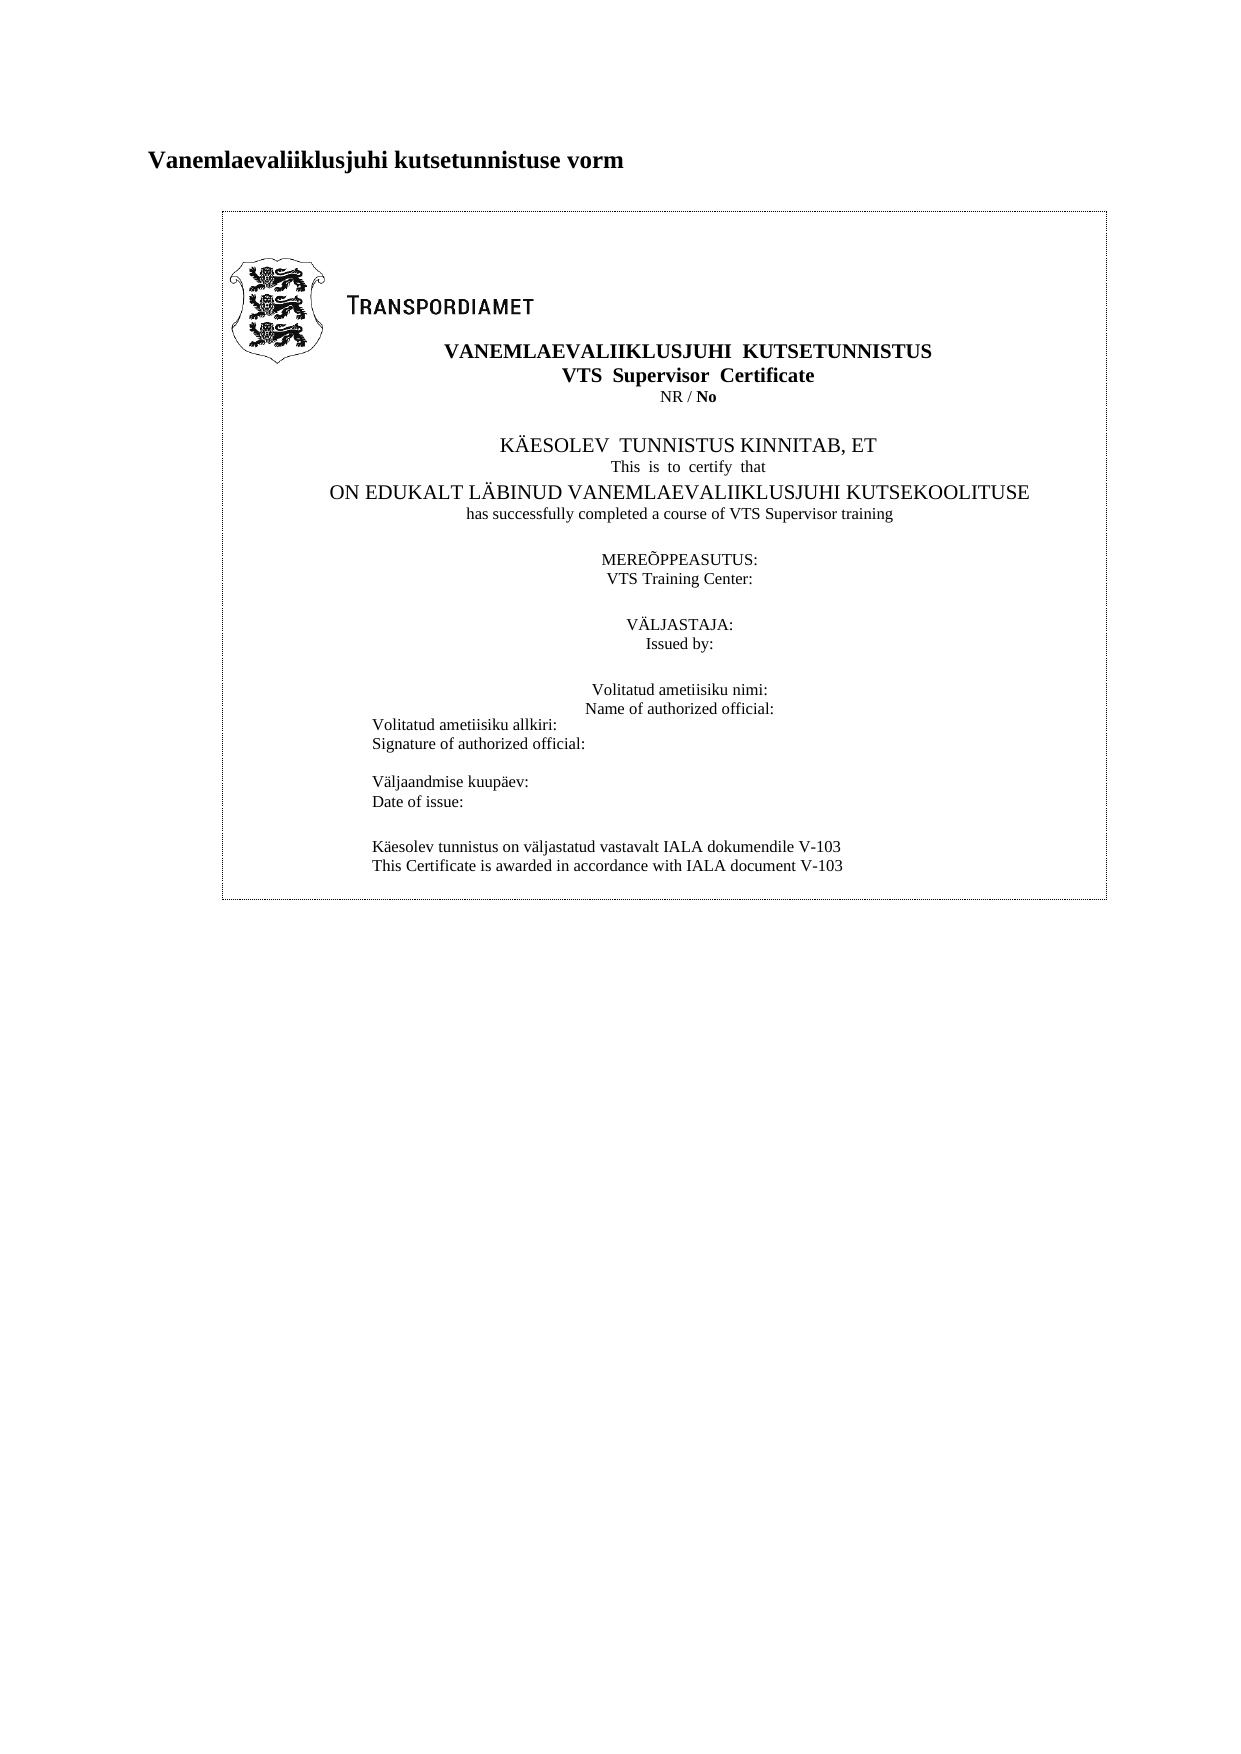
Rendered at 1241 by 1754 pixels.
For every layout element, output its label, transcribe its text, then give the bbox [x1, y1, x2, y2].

text Vanemlaevaliiklusjuhi kutsetunnistuse vorm [148, 146, 1176, 174]
picture [206, 234, 561, 389]
